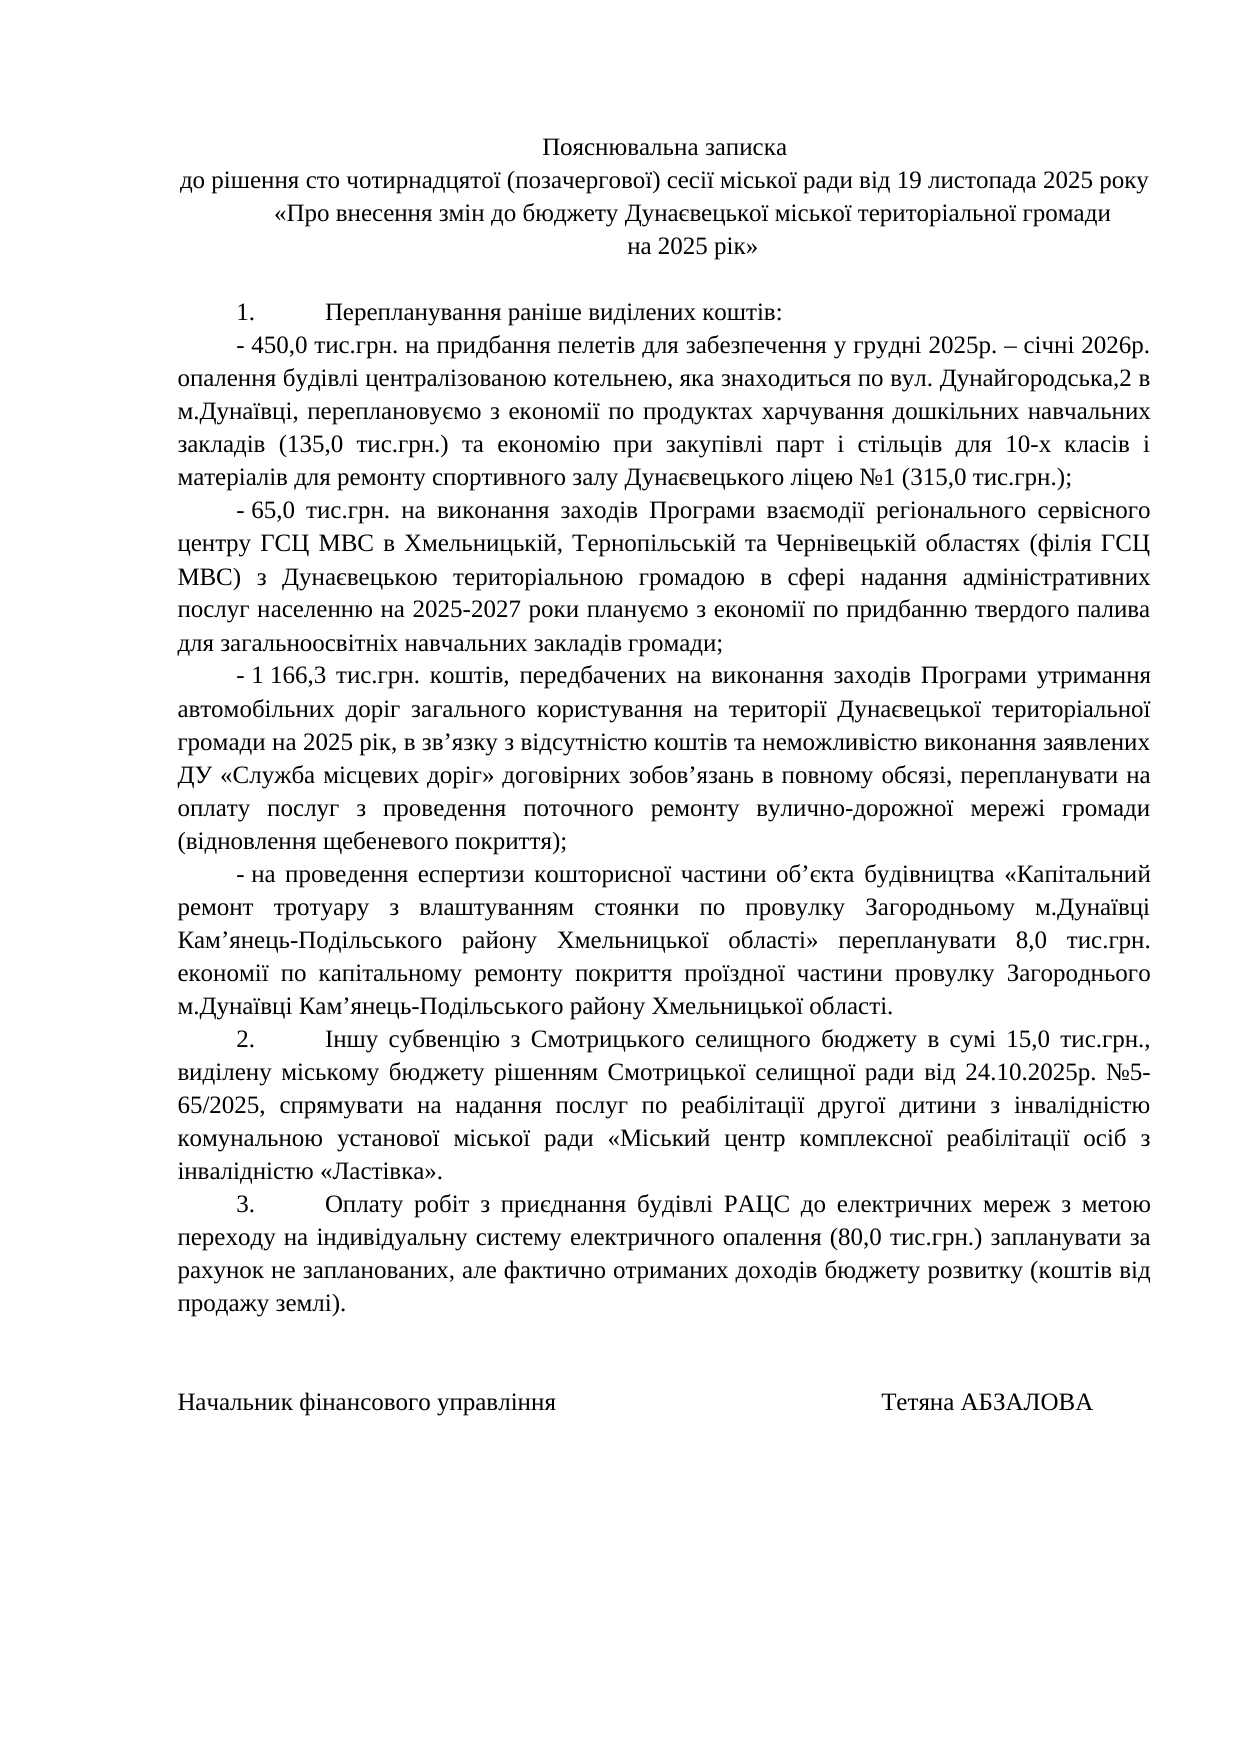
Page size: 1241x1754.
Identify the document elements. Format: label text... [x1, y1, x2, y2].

text Начальник фінансового управління Тетяна АБЗАЛОВА [177, 1387, 1152, 1416]
list 450,0 тис.грн. на придбання пелетів для забезпечення у грудні 2025р. – січні 2026р. опалення будівлі централізованою котельнею, яка знаходиться по вул. Дунайгородська,2 в м.Дунаївці, переплановуємо з економії по продуктах харчування дошкільних навчальних закладів (135,0 тис.грн.) та економію при закупівлі парт і стільців для 10-х класів і матеріалів для ремонту спортивного залу Дунаєвецького ліцею №1 (315,0 тис.грн.); [177, 330, 1152, 491]
list Оплату робіт з приєднання будівлі РАЦС до електричних мереж з метою переходу на індивідуальну систему електричного опалення (80,0 тис.грн.) запланувати за рахунок не запланованих, але фактично отриманих доходів бюджету розвитку (коштів від продажу землі). [177, 1189, 1152, 1317]
list 65,0 тис.грн. на виконання заходів Програми взаємодії регіонального сервісного центру ГСЦ МВС в Хмельницькій, Тернопільській та Чернівецькій областях (філія ГСЦ МВС) з Дунаєвецькою територіальною громадою в сфері надання адміністративних послуг населенню на 2025-2027 роки плануємо з економії по придбанню твердого палива для загальноосвітніх навчальних закладів громади; [177, 496, 1152, 656]
list 1 166,3 тис.грн. коштів, передбачених на виконання заходів Програми утримання автомобільних доріг загального користування на території Дунаєвецької територіальної громади на 2025 рік, в зв’язку з відсутністю коштів та неможливістю виконання заявлених ДУ «Служба місцевих доріг» договірних зобов’язань в повному обсязі, перепланувати на оплату послуг з проведення поточного ремонту вулично-дорожної мережі громади (відновлення щебеневого покриття); [177, 661, 1152, 854]
text на 2025 рік» [233, 231, 1152, 260]
text Пояснювальна записка [177, 132, 1152, 161]
text «Про внесення змін до бюджету Дунаєвецької міської територіальної громади [233, 198, 1152, 227]
list Іншу субвенцію з Смотрицького селищного бюджету в сумі 15,0 тис.грн., виділену міському бюджету рішенням Смотрицької селищної ради від 24.10.2025р. №5-65/2025, спрямувати на надання послуг по реабілітації другої дитини з інвалідністю комунальною установої міської ради «Міський центр комплексної реабілітації осіб з інвалідністю «Ластівка». [177, 1024, 1152, 1185]
text до рішення сто чотирнадцятої (позачергової) сесії міської ради від 19 листопада 2025 року [177, 165, 1152, 194]
list Перепланування раніше виділених коштів: [177, 297, 1152, 326]
list на проведення еспертизи кошторисної частини об’єкта будівництва «Капітальний ремонт тротуару з влаштуванням стоянки по провулку Загородньому м.Дунаївці Кам’янець-Подільського району Хмельницької області» перепланувати 8,0 тис.грн. економії по капітальному ремонту покриття проїздної частини провулку Загороднього м.Дунаївці Кам’янець-Подільського району Хмельницької області. [177, 859, 1152, 1019]
